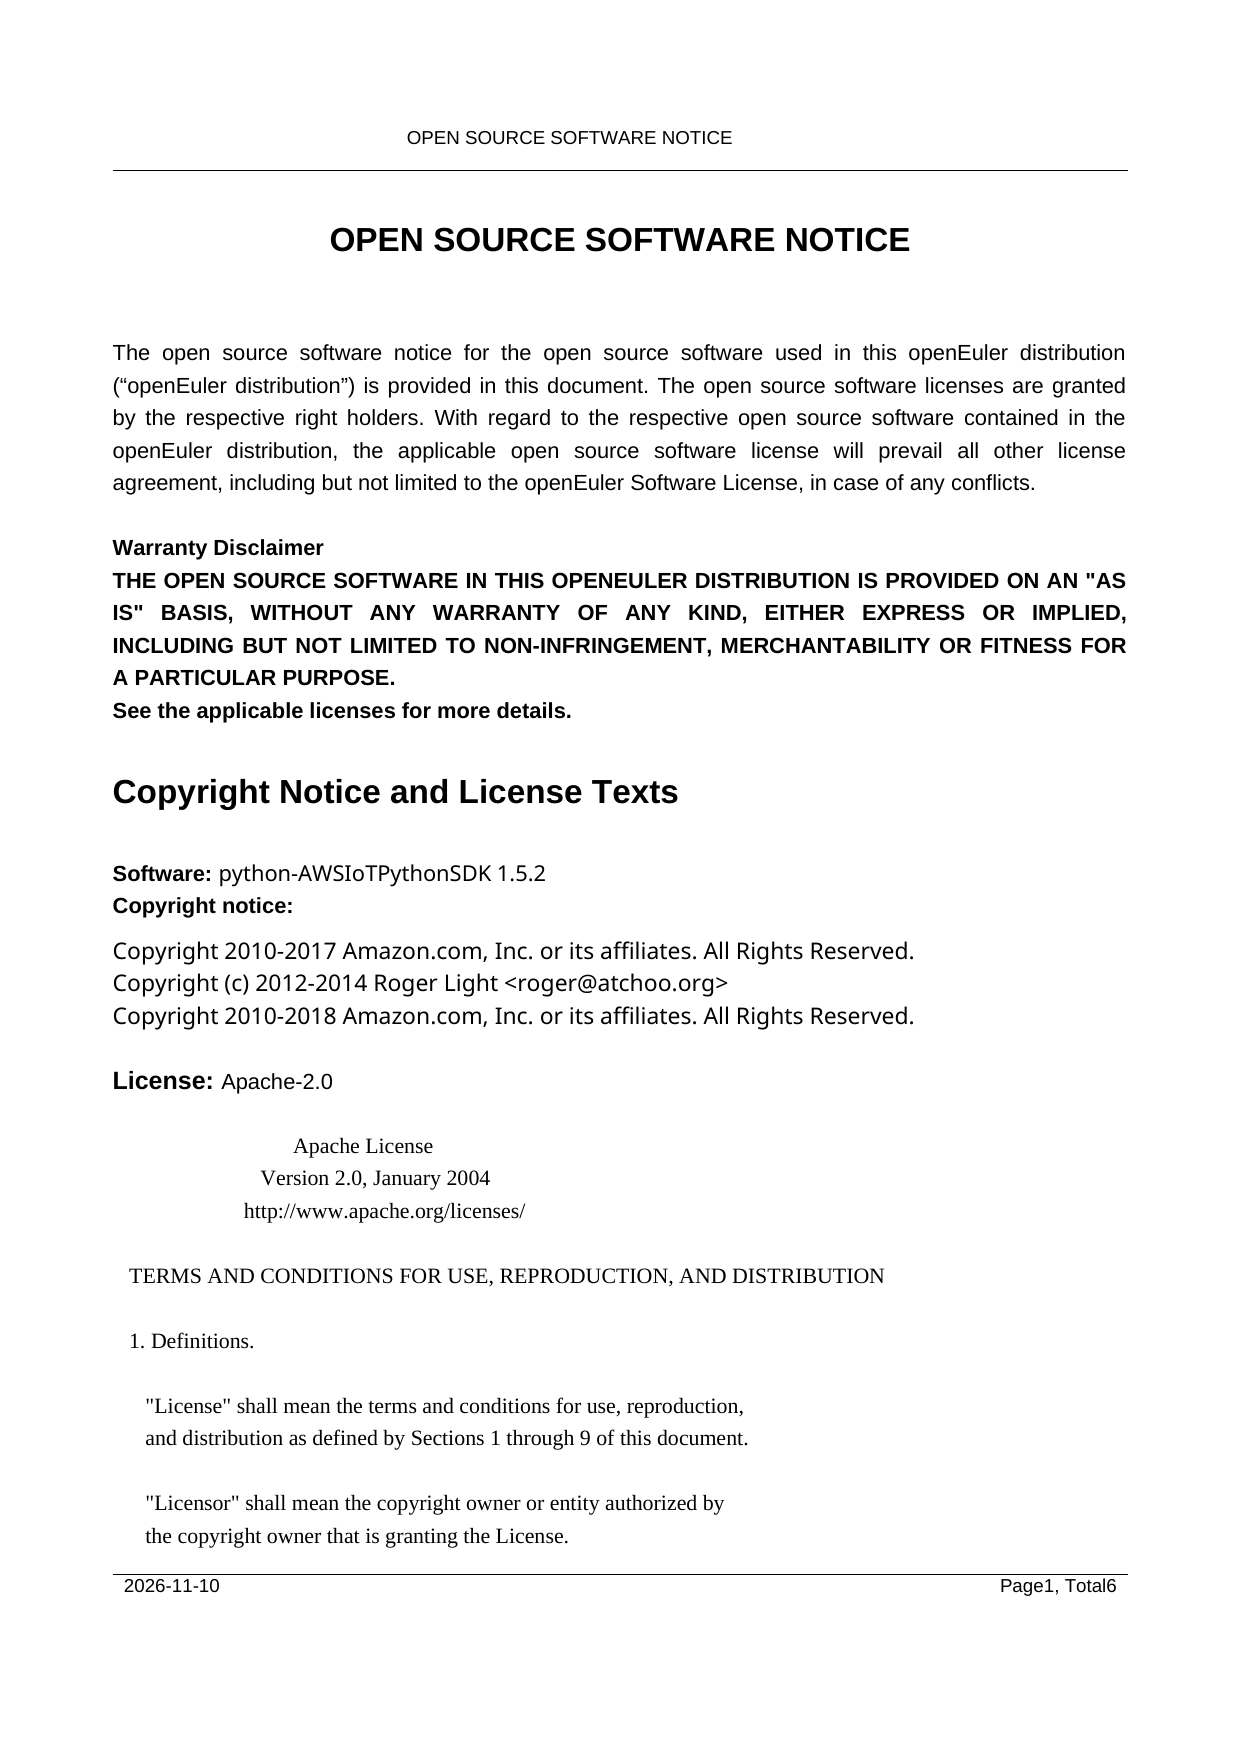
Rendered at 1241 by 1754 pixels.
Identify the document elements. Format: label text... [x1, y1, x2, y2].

text The open source software notice for the open source software used in this openEuler distribution (“openEuler distribution”) is provided in this document. The open source software licenses are granted by the respective right holders. With regard to the respective open source software contained in the openEuler distribution, the applicable open source software license will prevail all other license agreement, including but not limited to the openEuler Software License, in case of any conflicts. [112, 336, 1128, 499]
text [112, 1096, 1128, 1551]
text THE OPEN SOURCE SOFTWARE IN THIS OPENEULER DISTRIBUTION IS PROVIDED ON AN "AS IS" BASIS, WITHOUT ANY WARRANTY OF ANY KIND, EITHER EXPRESS OR IMPLIED, INCLUDING BUT NOT LIMITED TO NON-INFRINGEMENT, MERCHANTABILITY OR FITNESS FOR A PARTICULAR PURPOSE. See the applicable licenses for more details. [112, 564, 1128, 726]
text Copyright Notice and License Texts [112, 759, 1128, 824]
text Copyright 2010-2017 Amazon.com, Inc. or its affiliates. All Rights Reserved. Copyright (c) 2012-2014 Roger Light <roger@atchoo.org> Copyright 2010-2018 Amazon.com, Inc. or its affiliates. All Rights Reserved. [112, 934, 1128, 1064]
title Software: python-AWSIoTPythonSDK 1.5.2 [112, 856, 1128, 889]
text OPEN SOURCE SOFTWARE NOTICE [112, 206, 1128, 271]
text License: Apache-2.0 [112, 1064, 1128, 1096]
text Warranty Disclaimer [112, 531, 1128, 564]
text Copyright notice: [112, 889, 1128, 921]
